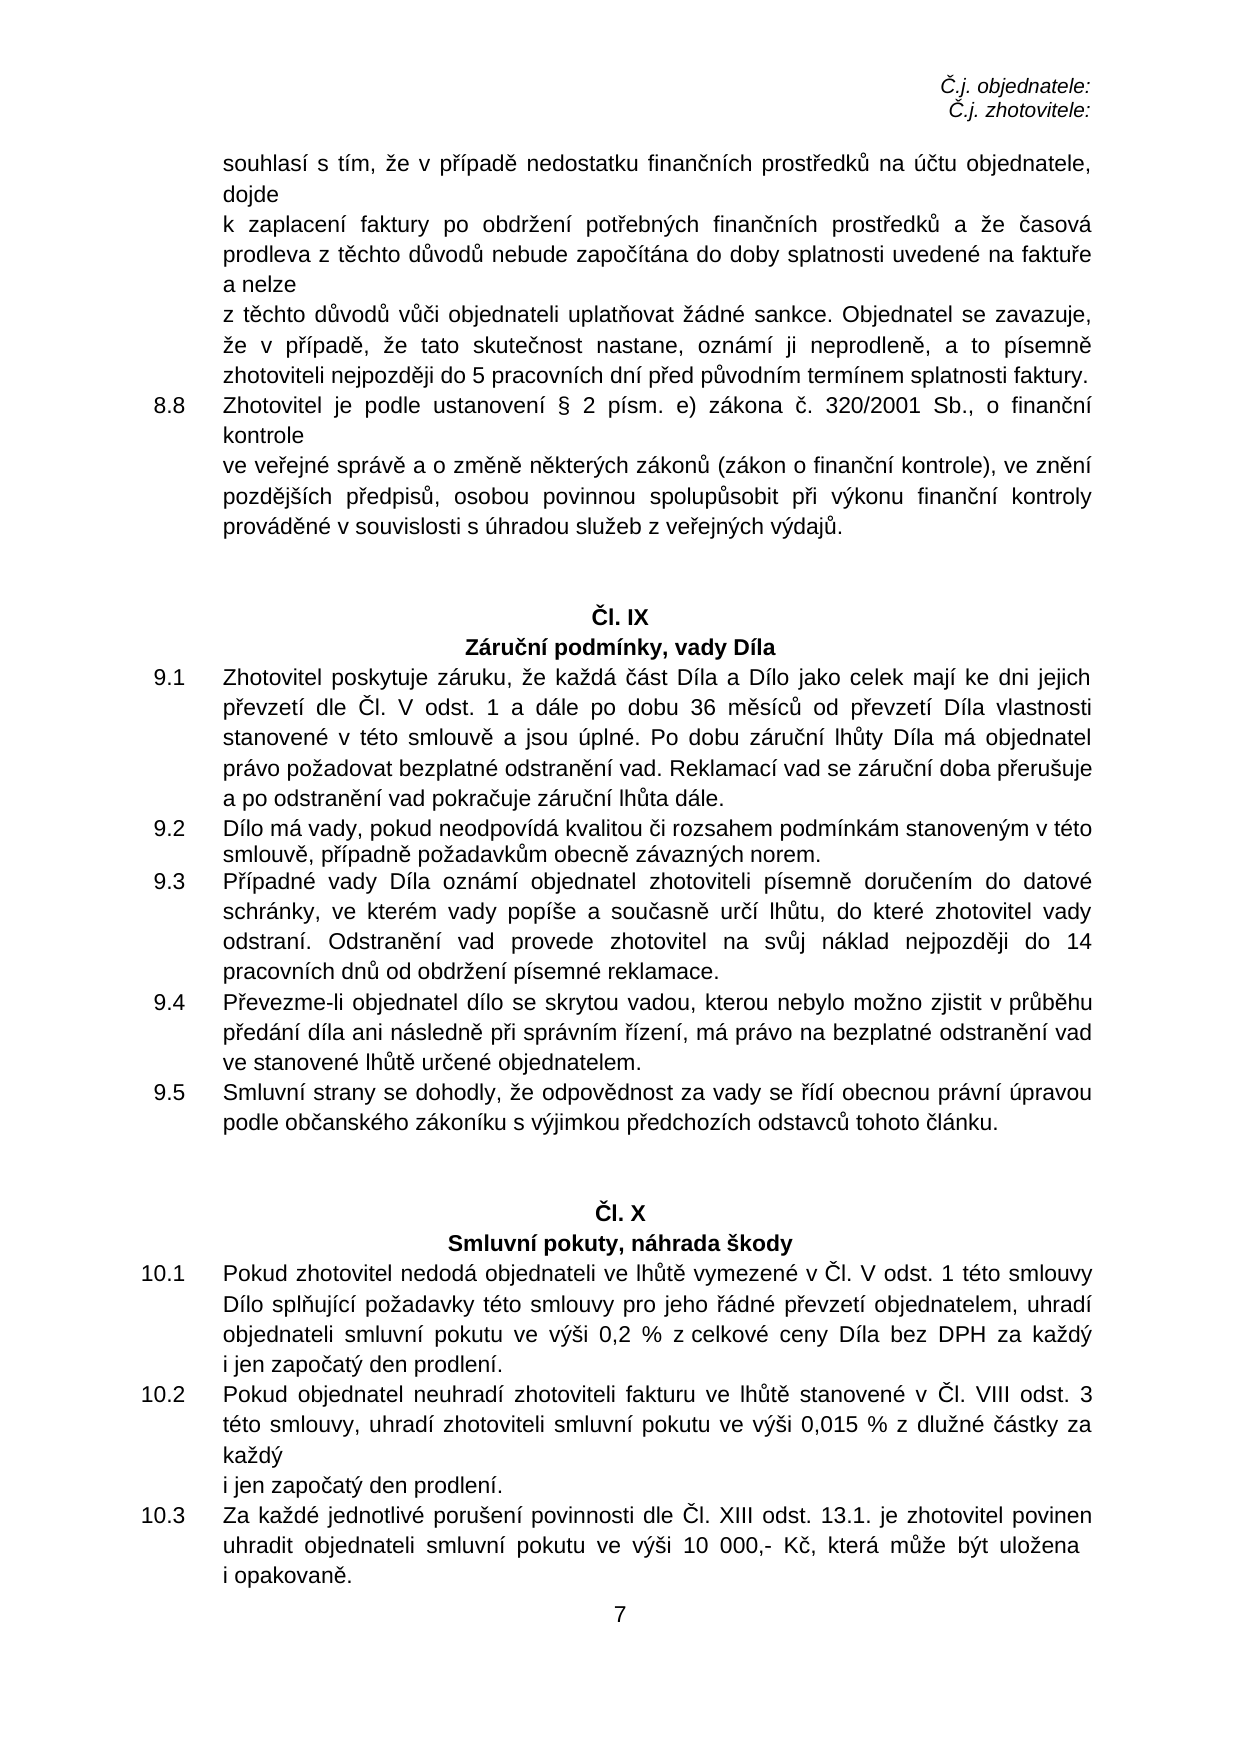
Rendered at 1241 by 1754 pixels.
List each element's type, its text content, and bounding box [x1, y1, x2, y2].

list Zhotovitel poskytuje záruku, že každá část Díla a Dílo jako celek mají ke dni jejich převzetí dle Čl. V odst. 1 a dále po dobu 36 měsíců od převzetí Díla vlastnosti stanovené v této smlouvě a jsou úplné. Po dobu záruční lhůty Díla má objednatel právo požadovat bezplatné odstranění vad. Reklamací vad se záruční doba přerušuje a po odstranění vad pokračuje záruční lhůta dále. [185, 664, 1093, 811]
list Dílo má vady, pokud neodpovídá kvalitou či rozsahem podmínkám stanoveným v této smlouvě, případně požadavkům obecně závazných norem. [185, 815, 1093, 868]
list Záruční podmínky, vady Díla [148, 603, 1093, 660]
list Smluvní strany se dohodly, že odpovědnost za vady se řídí obecnou právní úpravou podle občanského zákoníku s výjimkou předchozích odstavců tohoto článku. [185, 1079, 1093, 1136]
list Pokud objednatel neuhradí zhotoviteli fakturu ve lhůtě stanovené v Čl. VIII odst. 3 této smlouvy, uhradí zhotoviteli smluvní pokutu ve výši 0,015 % z dlužné částky za každý i jen započatý den prodlení. [185, 1381, 1093, 1498]
list Smluvní pokuty, náhrada škody [148, 1200, 1093, 1257]
list Pokud zhotovitel nedodá objednateli ve lhůtě vymezené v Čl. V odst. 1 této smlouvy Dílo splňující požadavky této smlouvy pro jeho řádné převzetí objednatelem, uhradí objednateli smluvní pokutu ve výši 0,2 % z celkové ceny Díla bez DPH za každý i jen započatý den prodlení. [185, 1260, 1093, 1377]
list Převezme-li objednatel dílo se skrytou vadou, kterou nebylo možno zjistit v průběhu předání díla ani následně při správním řízení, má právo na bezplatné odstranění vad ve stanovené lhůtě určené objednatelem. [185, 988, 1093, 1075]
list Zhotovitel je podle ustanovení § 2 písm. e) zákona č. 320/2001 Sb., o finanční kontrole ve veřejné správě a o změně některých zákonů (zákon o finanční kontrole), ve znění pozdějších předpisů, osobou povinnou spolupůsobit při výkonu finanční kontroly prováděné v souvislosti s úhradou služeb z veřejných výdajů. [185, 392, 1093, 539]
list Případné vady Díla oznámí objednatel zhotoviteli písemně doručením do datové schránky, ve kterém vady popíše a současně určí lhůtu, do které zhotovitel vady odstraní. Odstranění vad provede zhotovitel na svůj náklad nejpozději do 14 pracovních dnů od obdržení písemné reklamace. [185, 868, 1093, 985]
list Za každé jednotlivé porušení povinnosti dle Čl. XIII odst. 13.1. je zhotovitel povinen uhradit objednateli smluvní pokutu ve výši 10 000,- Kč, která může být uložena i opakovaně. [185, 1502, 1093, 1589]
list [185, 150, 1093, 388]
